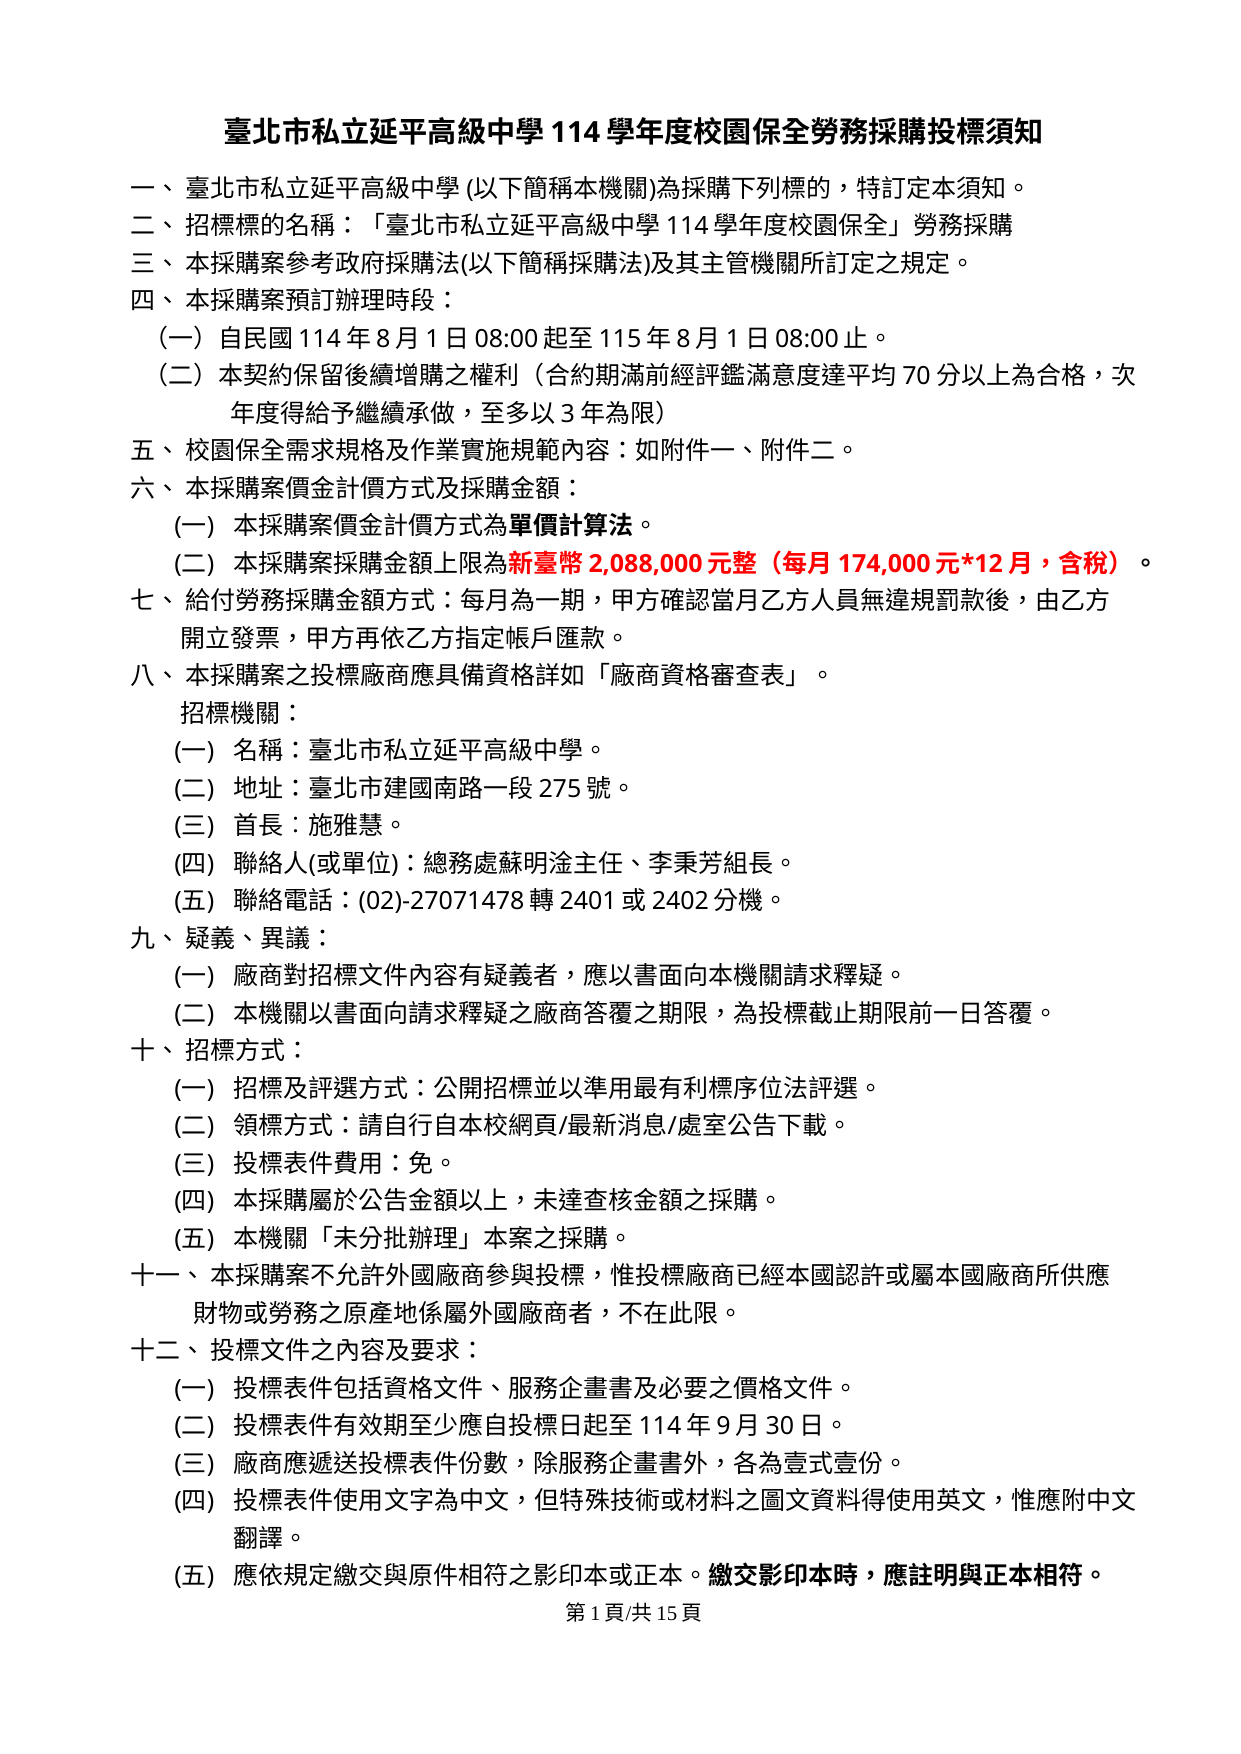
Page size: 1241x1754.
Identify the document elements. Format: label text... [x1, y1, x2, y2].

list 本機關以書面向請求釋疑之廠商答覆之期限，為投標截止期限前一日答覆。 [174, 992, 1137, 1030]
list 名稱：臺北市私立延平高級中學。 [174, 730, 1137, 767]
list 投標表件使用文字為中文，但特殊技術或材料之圖文資料得使用英文，惟應附中文翻譯。 [174, 1480, 1137, 1555]
text （一）自民國114年8月1日08:00起至115年8月1日08:00止。 [130, 317, 1137, 355]
list 本採購屬於公告金額以上，未達查核金額之採購。 [174, 1180, 1137, 1217]
list 招標方式： [130, 1030, 1137, 1067]
text （二）本契約保留後續增購之權利（合約期滿前經評鑑滿意度達平均70分以上為合格，次年度得給予繼續承做，至多以3年為限） [130, 355, 1137, 430]
list 本機關「未分批辦理」本案之採購。 [174, 1217, 1137, 1255]
list 本採購案預訂辦理時段： [130, 280, 1137, 317]
list 本採購案不允許外國廠商參與投標，惟投標廠商已經本國認許或屬本國廠商所供應 [130, 1255, 1137, 1292]
text 臺北市私立延平高級中學114學年度校園保全勞務採購投標須知 [130, 92, 1137, 167]
list 投標表件費用：免。 [174, 1142, 1137, 1180]
list 招標標的名稱：「臺北市私立延平高級中學114學年度校園保全」勞務採購 [130, 205, 1137, 242]
list 廠商應遞送投標表件份數，除服務企畫書外，各為壹式壹份。 [174, 1442, 1137, 1480]
list 校園保全需求規格及作業實施規範內容：如附件一、附件二。 [130, 430, 1137, 467]
list 投標文件之內容及要求： [130, 1330, 1137, 1367]
list 地址：臺北市建國南路一段275號。 [174, 767, 1137, 805]
text 開立發票，甲方再依乙方指定帳戶匯款。 [174, 617, 1137, 655]
list 投標表件包括資格文件、服務企畫書及必要之價格文件。 [174, 1367, 1137, 1405]
list 本採購案之投標廠商應具備資格詳如「廠商資格審查表」。 招標機關： [130, 655, 1137, 730]
list 臺北市私立延平高級中學 (以下簡稱本機關)為採購下列標的，特訂定本須知。 [130, 167, 1137, 205]
list 首長︰施雅慧。 [174, 805, 1137, 842]
list 投標表件有效期至少應自投標日起至114年9月30日。 [174, 1405, 1137, 1442]
list 本採購案價金計價方式及採購金額： [130, 467, 1137, 505]
list 本採購案參考政府採購法(以下簡稱採購法)及其主管機關所訂定之規定。 [130, 242, 1137, 280]
list 聯絡人(或單位)：總務處蘇明淦主任、李秉芳組長。 [174, 842, 1137, 880]
list 應依規定繳交與原件相符之影印本或正本。繳交影印本時，應註明與正本相符。 [174, 1555, 1137, 1592]
list 本採購案價金計價方式為單價計算法。 [174, 505, 1137, 542]
list 疑義、異議： [130, 917, 1137, 955]
list 給付勞務採購金額方式：每月為一期，甲方確認當月乙方人員無違規罰款後，由乙方 [130, 580, 1137, 617]
list 領標方式：請自行自本校網頁/最新消息/處室公告下載。 [174, 1105, 1137, 1142]
list 聯絡電話：(02)-27071478轉2401或2402分機。 [174, 880, 1137, 917]
list 招標及評選方式：公開招標並以準用最有利標序位法評選。 [174, 1067, 1137, 1105]
list 本採購案採購金額上限為新臺幣2,088,000元整（每月174,000元*12月，含稅）。 [174, 542, 1137, 580]
text 財物或勞務之原產地係屬外國廠商者，不在此限。 [174, 1292, 1137, 1330]
list 廠商對招標文件內容有疑義者，應以書面向本機關請求釋疑。 [174, 955, 1137, 992]
